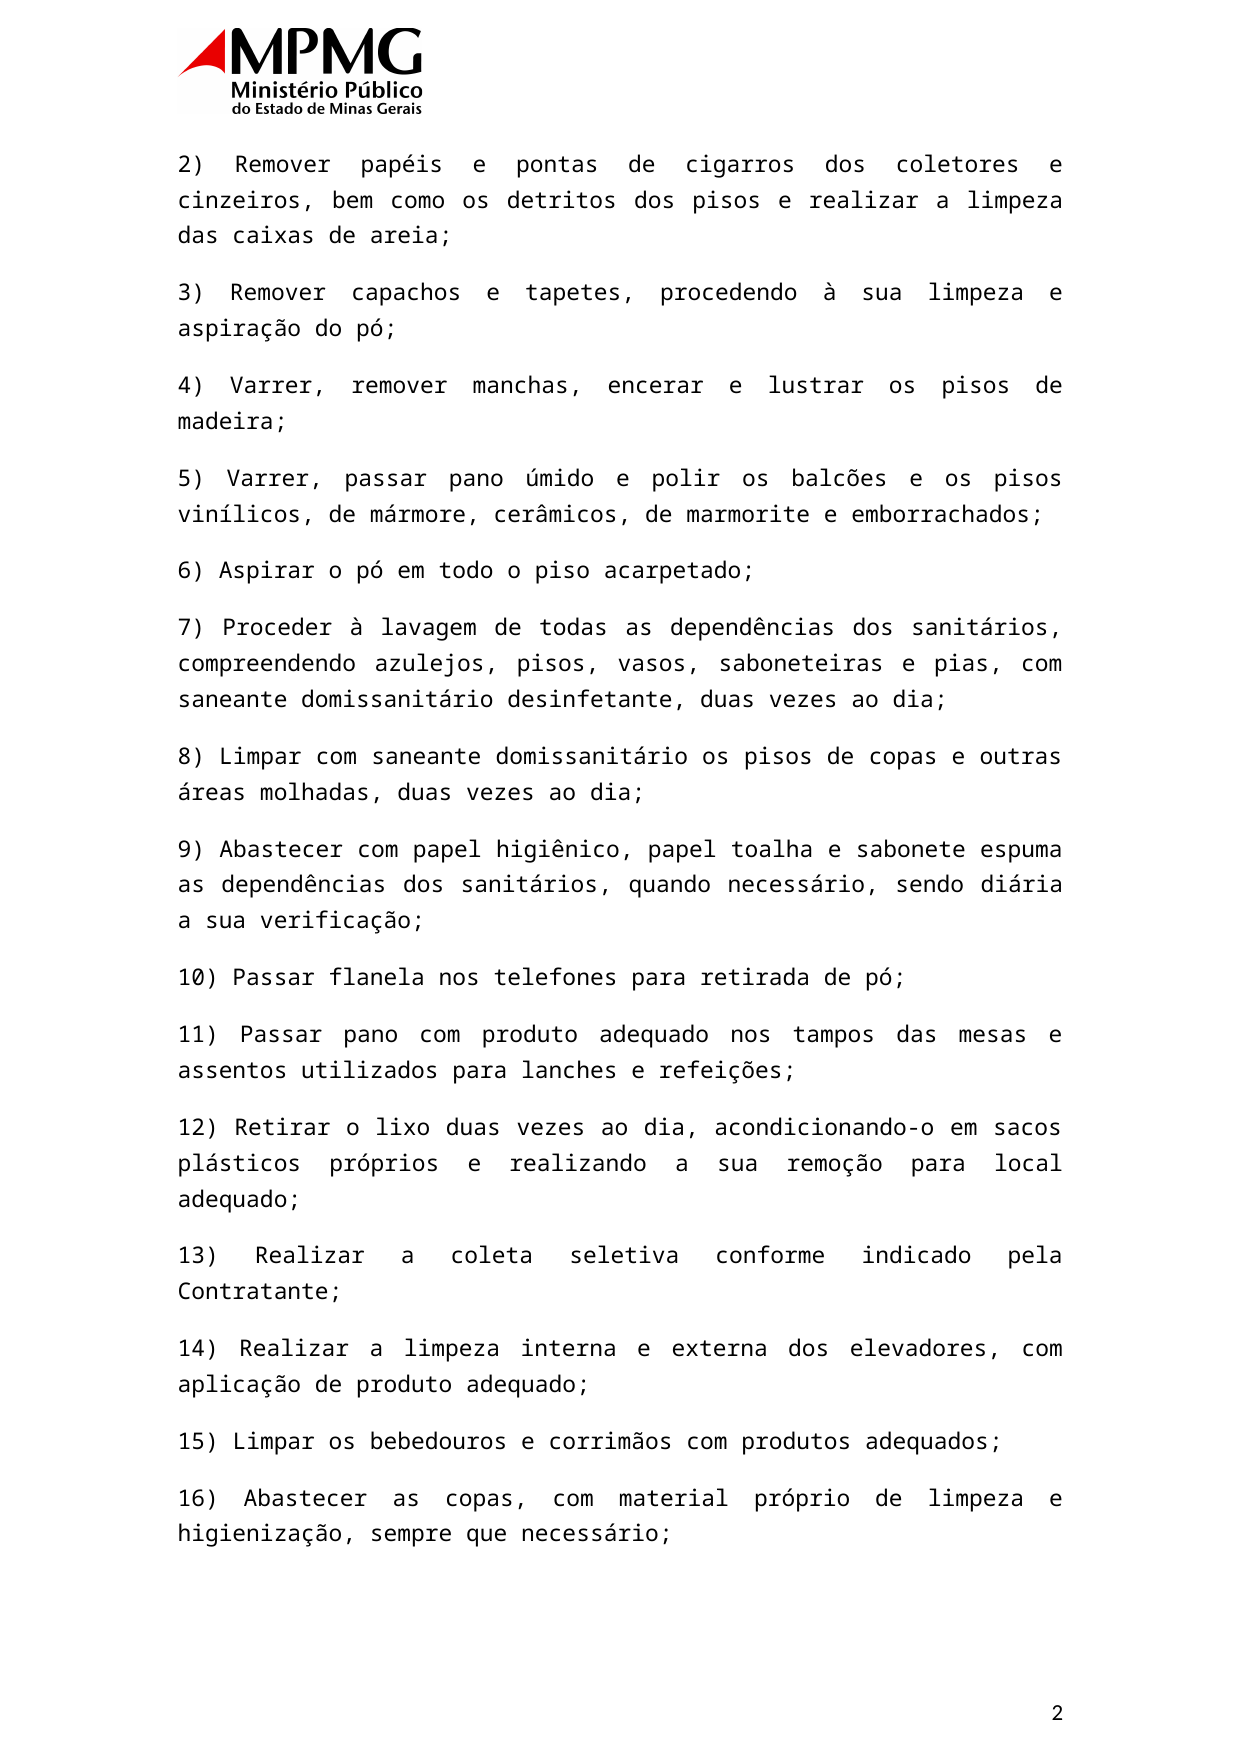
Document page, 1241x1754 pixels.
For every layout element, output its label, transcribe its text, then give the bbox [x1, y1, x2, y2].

text 15) Limpar os bebedouros e corrimãos com produtos adequados; [177, 1425, 1063, 1456]
text 7) Proceder à lavagem de todas as dependências dos sanitários, compreendendo azulejos, pisos, vasos, saboneteiras e pias, com saneante domissanitário desinfetante, duas vezes ao dia; [177, 611, 1063, 714]
text 5) Varrer, passar pano úmido e polir os balcões e os pisos vinílicos, de mármore, cerâmicos, de marmorite e emborrachados; [177, 462, 1063, 529]
text 12) Retirar o lixo duas vezes ao dia, acondicionando-o em sacos plásticos próprios e realizando a sua remoção para local adequado; [177, 1111, 1063, 1214]
text 8) Limpar com saneante domissanitário os pisos de copas e outras áreas molhadas, duas vezes ao dia; [177, 740, 1063, 807]
text 14) Realizar a limpeza interna e externa dos elevadores, com aplicação de produto adequado; [177, 1332, 1063, 1399]
text 2) Remover papéis e pontas de cigarros dos coletores e cinzeiros, bem como os detritos dos pisos e realizar a limpeza das caixas de areia; [177, 148, 1063, 251]
text 4) Varrer, remover manchas, encerar e lustrar os pisos de madeira; [177, 369, 1063, 436]
text 11) Passar pano com produto adequado nos tampos das mesas e assentos utilizados para lanches e refeições; [177, 1018, 1063, 1085]
text 3) Remover capachos e tapetes, procedendo à sua limpeza e aspiração do pó; [177, 276, 1063, 343]
text 9) Abastecer com papel higiênico, papel toalha e sabonete espuma as dependências dos sanitários, quando necessário, sendo diária a sua verificação; [177, 832, 1063, 936]
text 13) Realizar a coleta seletiva conforme indicado pela Contratante; [177, 1239, 1063, 1306]
text 6) Aspirar o pó em todo o piso acarpetado; [177, 554, 1063, 586]
text 10) Passar flanela nos telefones para retirada de pó; [177, 961, 1063, 992]
text 16) Abastecer as copas, com material próprio de limpeza e higienização, sempre que necessário; [177, 1481, 1063, 1549]
picture [177, 28, 423, 114]
